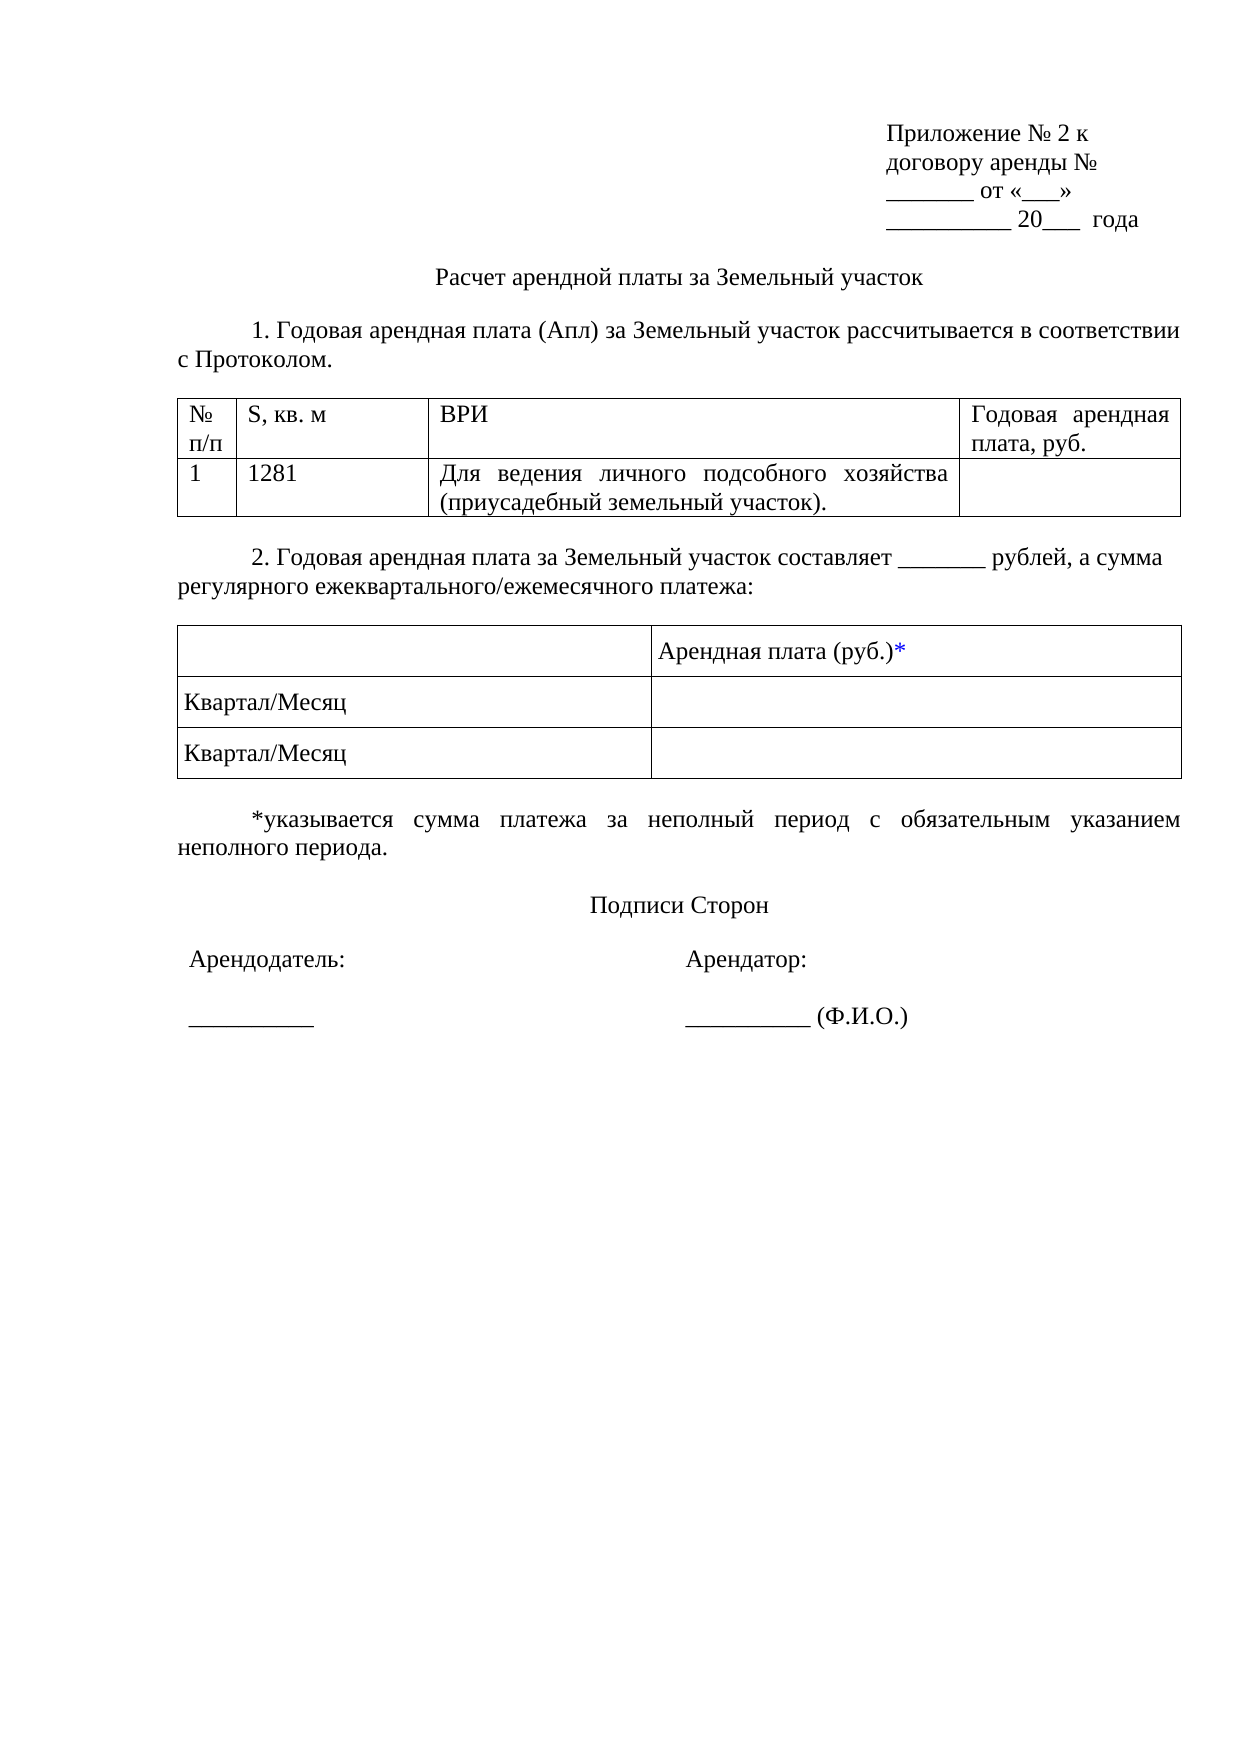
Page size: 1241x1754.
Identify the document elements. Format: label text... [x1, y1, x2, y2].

table_cell [652, 728, 1181, 778]
table_header Арендодатель: [177, 944, 674, 1001]
table_cell [960, 459, 1180, 516]
table_cell __________ (Ф.И.О.) [674, 1001, 1171, 1030]
table_header S, кв. м [237, 399, 428, 457]
table_header Арендатор: [674, 944, 1171, 1001]
table_cell 1281 [237, 459, 428, 516]
table_cell Для ведения личного подсобного хозяйства (приусадебный земельный участок). [429, 459, 959, 516]
table_cell [652, 677, 1181, 727]
text Расчет арендной платы за Земельный участок [177, 262, 1181, 291]
table_cell Квартал/Месяц [178, 728, 651, 778]
table_header ВРИ [429, 399, 959, 457]
table_cell Квартал/Месяц [178, 677, 651, 727]
table_header [178, 626, 651, 676]
text 1. Годовая арендная плата (Апл) за Земельный участок рассчитывается в соответствии с Протоколом. [177, 316, 1181, 373]
text Подписи Сторон [177, 890, 1181, 919]
text 2. Годовая арендная плата за Земельный участок составляет _______ рублей, а сумма регулярного ежеквартального/ежемесячного платежа: [177, 542, 1181, 599]
table_cell __________ [177, 1001, 674, 1030]
text Приложение № 2 к договору аренды № _______ от «___» __________ 20___ года [886, 118, 1181, 233]
table_cell 1 [178, 459, 236, 516]
table_header Арендная плата (руб.)* [652, 626, 1181, 676]
text *указывается сумма платежа за неполный период с обязательным указанием неполного периода. [177, 804, 1181, 861]
table_header № п/п [178, 399, 236, 457]
table_header Годовая арендная плата, руб. [960, 399, 1180, 457]
